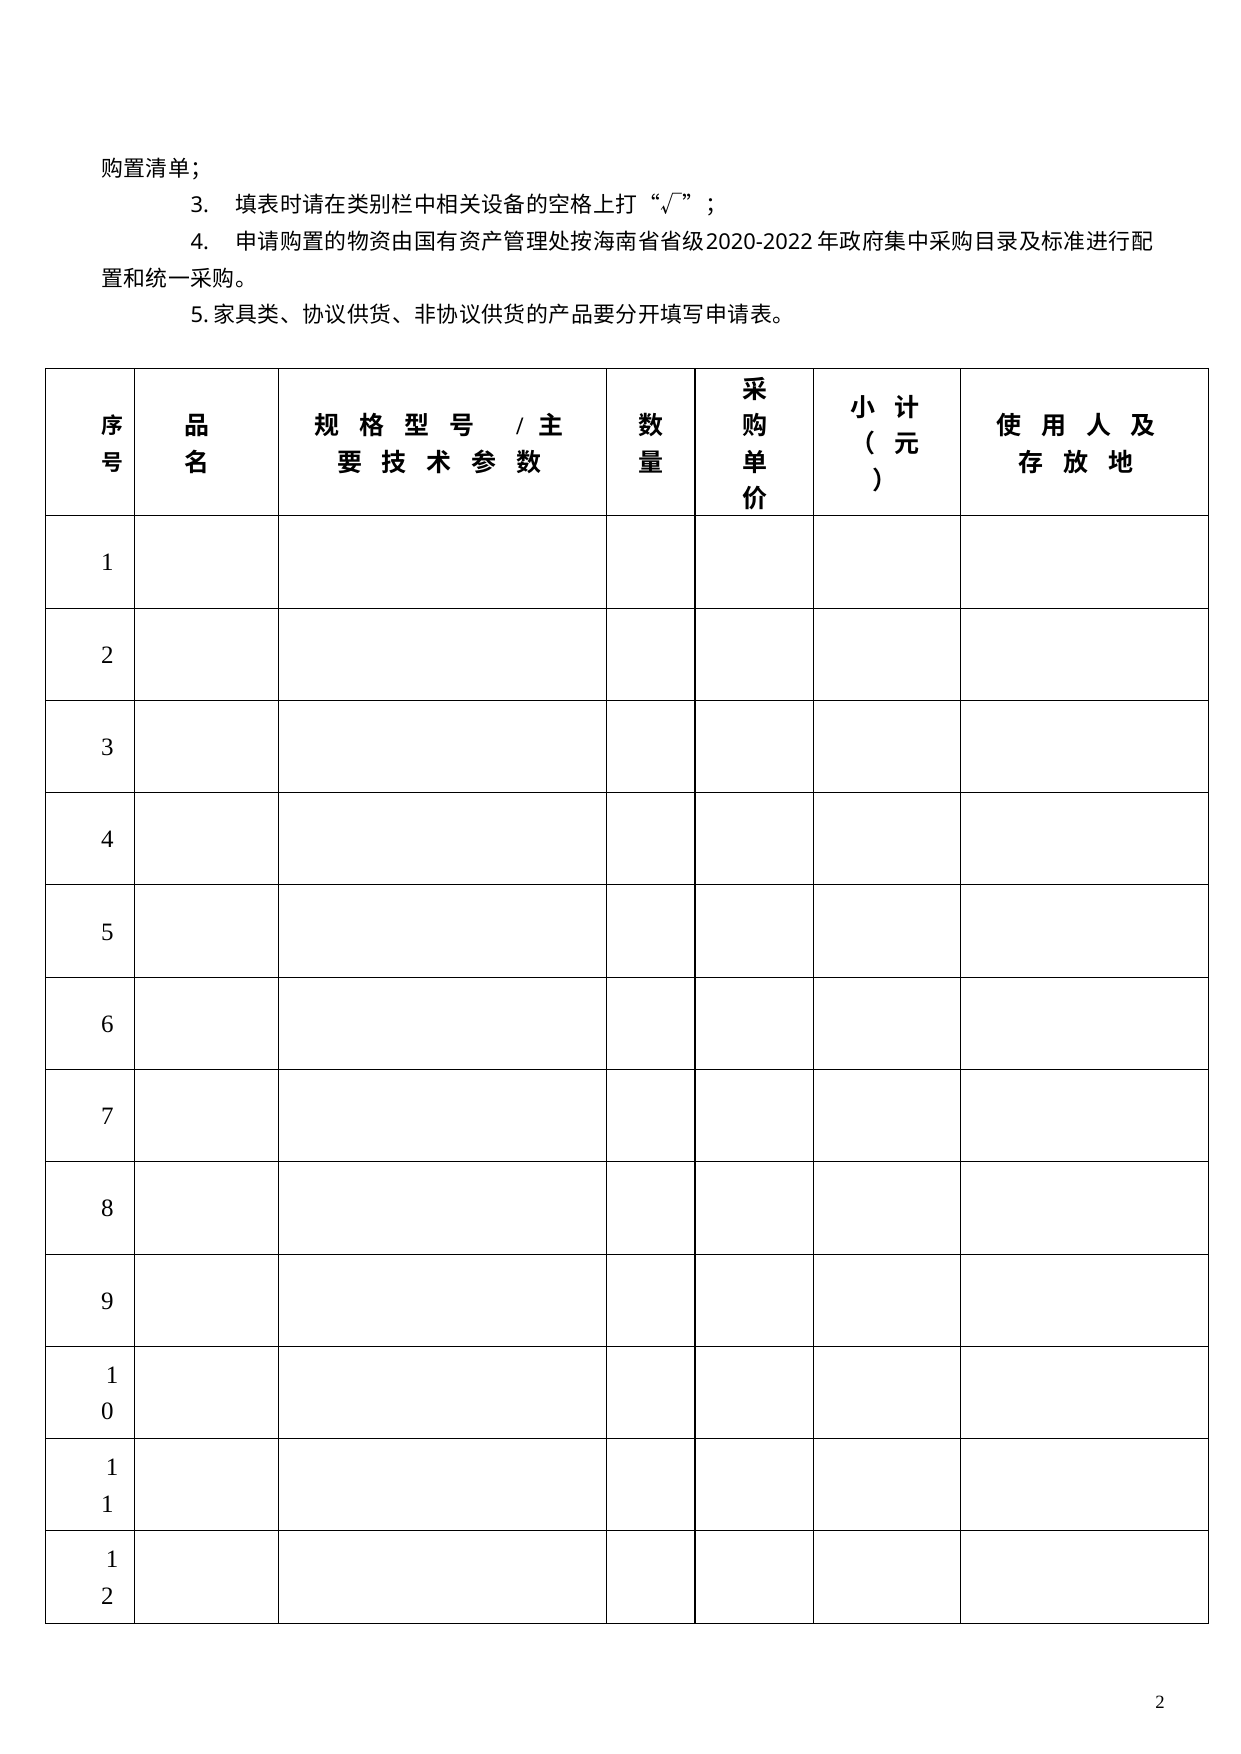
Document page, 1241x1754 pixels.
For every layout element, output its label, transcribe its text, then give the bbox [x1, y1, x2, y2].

table_cell [607, 516, 694, 607]
table_cell [814, 701, 960, 792]
table_cell [279, 885, 606, 977]
table_cell [135, 701, 278, 792]
table_cell [607, 1162, 694, 1253]
table_cell 8 [46, 1162, 134, 1253]
table_cell [135, 1531, 278, 1623]
table_cell 2 [46, 609, 134, 700]
table_cell [696, 978, 813, 1069]
table_cell 5 [46, 885, 134, 977]
table_cell [135, 793, 278, 884]
table_cell [814, 1162, 960, 1253]
table_cell [279, 609, 606, 700]
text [101, 148, 1153, 185]
table_cell [814, 1347, 960, 1438]
table_header 使用人及存放地 [961, 369, 1208, 515]
table_cell [696, 1162, 813, 1253]
table_header 小计（元） [814, 369, 960, 515]
table_cell [135, 516, 278, 607]
table_cell [607, 978, 694, 1069]
table_cell [961, 1255, 1208, 1346]
table_header 序号 [46, 369, 134, 515]
table_cell [961, 1347, 1208, 1438]
table_cell 12 [46, 1531, 134, 1623]
table_cell 1 [46, 516, 134, 607]
table_cell 4 [46, 793, 134, 884]
table_cell [279, 978, 606, 1069]
table_cell [607, 885, 694, 977]
table_cell [279, 1439, 606, 1530]
table_cell [961, 885, 1208, 977]
table_cell [607, 1255, 694, 1346]
table_cell [961, 1439, 1208, 1530]
table_cell [135, 1070, 278, 1161]
table_cell [279, 793, 606, 884]
table_cell [696, 701, 813, 792]
table_cell 10 [46, 1347, 134, 1438]
table_cell [814, 793, 960, 884]
table_cell [696, 1255, 813, 1346]
table_cell [279, 516, 606, 607]
table_cell [814, 1531, 960, 1623]
table_cell 3 [46, 701, 134, 792]
table_cell [814, 1070, 960, 1161]
table_header 品 名 [135, 369, 278, 515]
table_cell [961, 1531, 1208, 1623]
table_cell [814, 609, 960, 700]
table_cell [961, 609, 1208, 700]
table_cell [135, 1439, 278, 1530]
table_cell [135, 978, 278, 1069]
table_cell [607, 609, 694, 700]
table_cell [607, 1439, 694, 1530]
text 3. 填表时请在类别栏中相关设备的空格上打“√”； [101, 185, 1153, 222]
table_cell [135, 609, 278, 700]
table_cell [696, 1531, 813, 1623]
table_cell [696, 516, 813, 607]
table_cell [279, 1162, 606, 1253]
table_cell [961, 1162, 1208, 1253]
table_cell [961, 793, 1208, 884]
table_cell [696, 1070, 813, 1161]
table_cell [607, 793, 694, 884]
table_cell [814, 516, 960, 607]
table_cell [961, 701, 1208, 792]
table_cell [814, 978, 960, 1069]
table_cell [135, 1162, 278, 1253]
table_cell [279, 701, 606, 792]
table_cell [135, 1255, 278, 1346]
table_cell [696, 885, 813, 977]
table_cell 7 [46, 1070, 134, 1161]
table_header 规格型号 / 主要技术参数 [279, 369, 606, 515]
table_cell [135, 885, 278, 977]
table_cell [814, 885, 960, 977]
table_cell [607, 1347, 694, 1438]
text 5.家具类、协议供货、非协议供货的产品要分开填写申请表。 [101, 295, 1153, 331]
table_cell [961, 1070, 1208, 1161]
table_cell 9 [46, 1255, 134, 1346]
table_cell [607, 701, 694, 792]
table_header 数量 [607, 369, 694, 515]
table_cell [696, 1347, 813, 1438]
table_cell [279, 1347, 606, 1438]
table_cell [814, 1439, 960, 1530]
table_cell [135, 1347, 278, 1438]
table_cell 11 [46, 1439, 134, 1530]
table_cell [279, 1531, 606, 1623]
table_cell [607, 1070, 694, 1161]
table_cell [961, 516, 1208, 607]
table_cell [279, 1070, 606, 1161]
table_cell [696, 1439, 813, 1530]
table_cell [814, 1255, 960, 1346]
table_cell [696, 793, 813, 884]
table_header 采购单价 [696, 369, 813, 515]
text 4. 申请购置的物资由国有资产管理处按海南省省级2020-2022年政府集中采购目录及标准进行配置和统一采购。 [101, 222, 1153, 295]
table_cell [961, 978, 1208, 1069]
table_cell 6 [46, 978, 134, 1069]
table_cell [696, 609, 813, 700]
table_cell [279, 1255, 606, 1346]
table_cell [607, 1531, 694, 1623]
